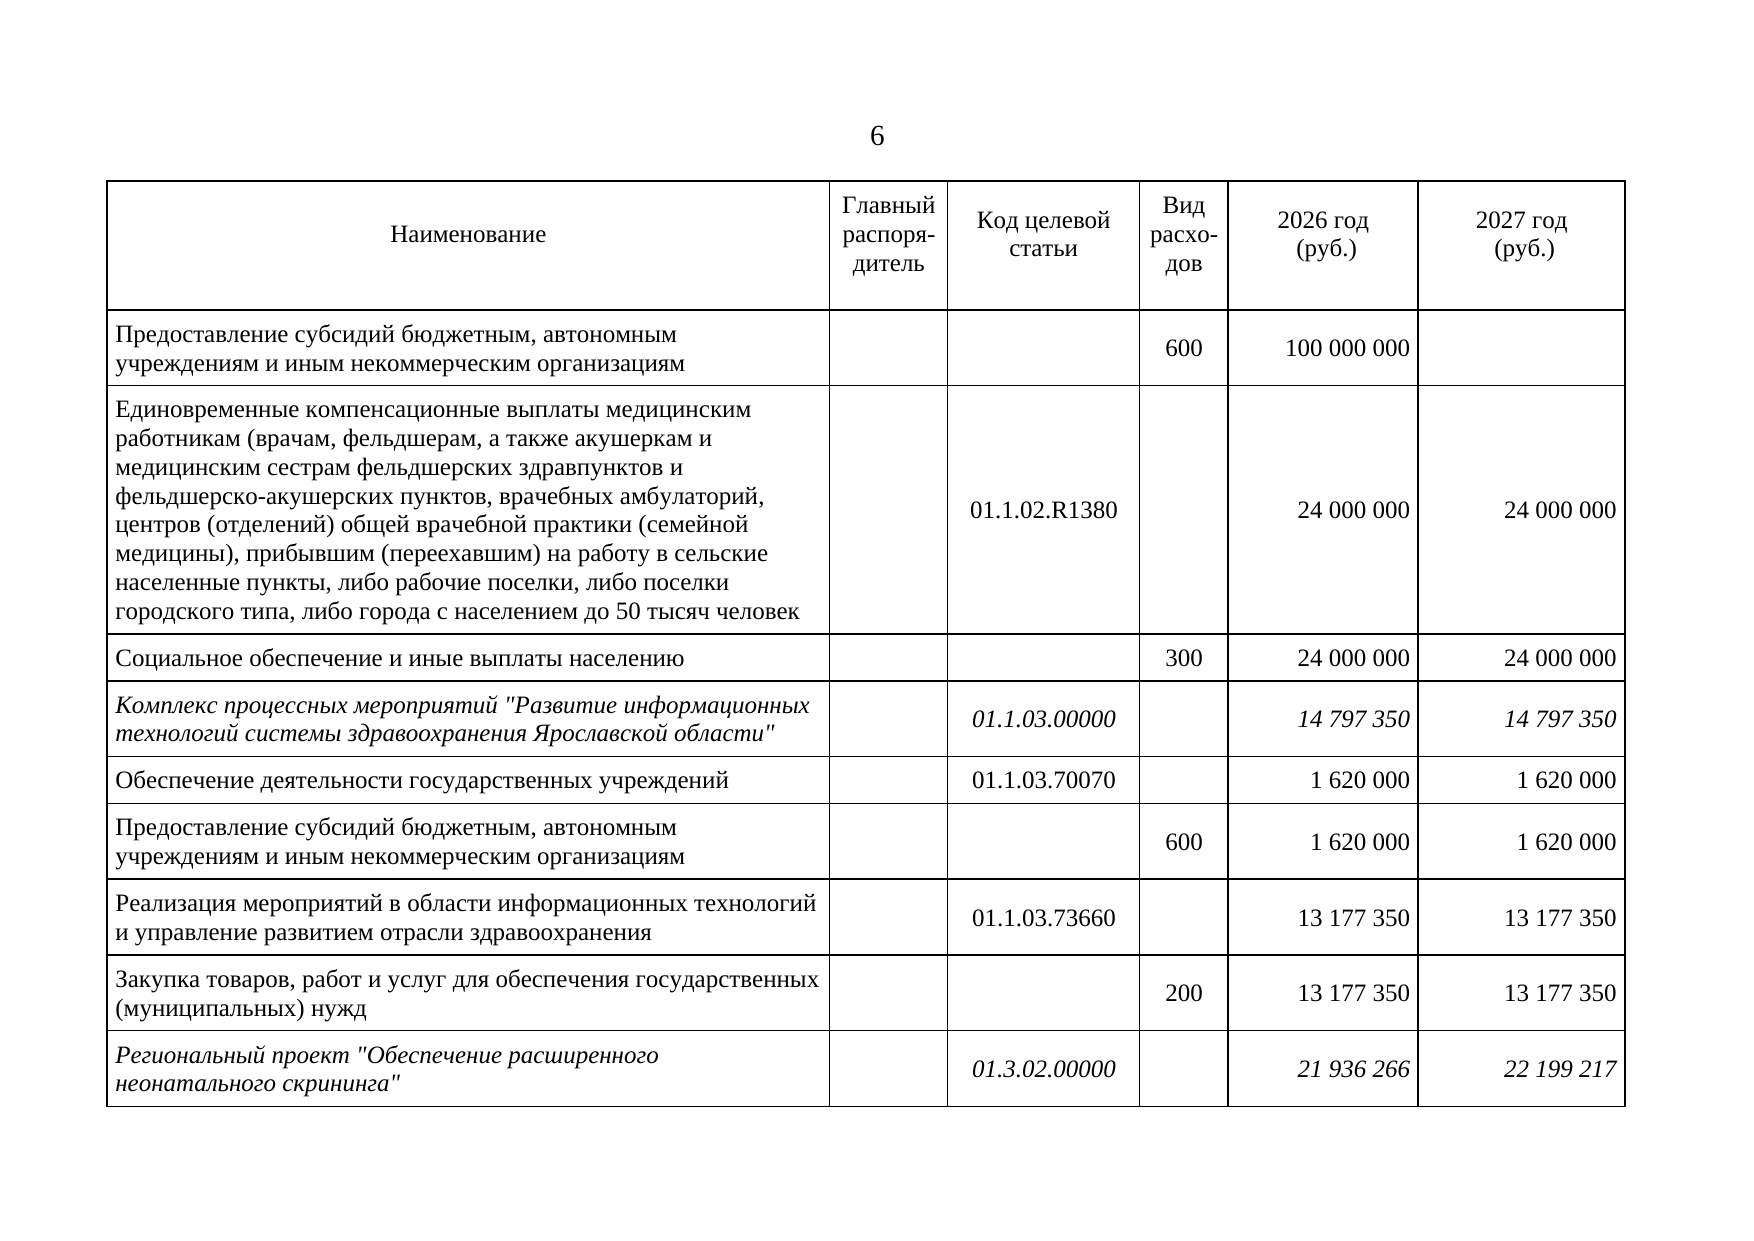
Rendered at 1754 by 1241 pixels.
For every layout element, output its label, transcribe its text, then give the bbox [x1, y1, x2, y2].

table_cell Комплекс процессных мероприятий "Развитие информационных технологий системы здравоохранения Ярославской области" [108, 682, 829, 756]
table_cell 01.1.03.70070 [948, 757, 1139, 803]
table_cell Обеспечение деятельности государственных учреждений [108, 757, 829, 803]
table_cell [948, 804, 1139, 878]
table_cell 13 177 350 [1419, 880, 1624, 954]
table_cell 01.1.03.00000 [948, 682, 1139, 756]
table_cell 24 000 000 [1419, 386, 1624, 633]
table_header Код целевой статьи [948, 182, 1139, 309]
table_cell 14 797 350 [1419, 682, 1624, 756]
table_cell 600 [1140, 311, 1227, 385]
table_cell 1 620 000 [1229, 757, 1417, 803]
table_cell [1140, 386, 1227, 633]
table_cell 24 000 000 [1419, 635, 1624, 680]
table_cell [948, 635, 1139, 680]
table_cell [830, 757, 947, 803]
table_cell [1140, 1031, 1227, 1106]
table_cell 01.3.02.00000 [948, 1031, 1139, 1106]
table_cell 100 000 000 [1229, 311, 1417, 385]
table_cell 1 620 000 [1419, 757, 1624, 803]
table_cell [948, 311, 1139, 385]
table_cell 14 797 350 [1229, 682, 1417, 756]
table_cell [830, 804, 947, 878]
table_cell Закупка товаров, работ и услуг для обеспечения государственных (муниципальных) нужд [108, 956, 829, 1030]
table_cell 13 177 350 [1229, 956, 1417, 1030]
table_cell Предоставление субсидий бюджетным, автономным учреждениям и иным некоммерческим организациям [108, 804, 829, 878]
table_cell 1 620 000 [1419, 804, 1624, 878]
table_cell Реализация мероприятий в области информационных технологий и управление развитием отрасли здравоохранения [108, 880, 829, 954]
table_header Главный распоря-дитель [830, 182, 947, 309]
table_cell [830, 880, 947, 954]
table_cell [1140, 880, 1227, 954]
table_cell [948, 956, 1139, 1030]
table_cell [830, 956, 947, 1030]
table_cell 24 000 000 [1229, 386, 1417, 633]
table_cell 300 [1140, 635, 1227, 680]
table_cell [830, 386, 947, 633]
table_cell Единовременные компенсационные выплаты медицинским работникам (врачам, фельдшерам, а также акушеркам и медицинским сестрам фельдшерских здравпунктов и фельдшерско-акушерских пунктов, врачебных амбулаторий, центров (отделений) общей врачебной практики (семейной медицины), прибывшим (переехавшим) на работу в сельские населенные пункты, либо рабочие поселки, либо поселки городского типа, либо города с населением до 50 тысяч человек [108, 386, 829, 633]
table_cell Социальное обеспечение и иные выплаты населению [108, 635, 829, 680]
table_cell 200 [1140, 956, 1227, 1030]
table_cell 01.1.02.R1380 [948, 386, 1139, 633]
table_cell 600 [1140, 804, 1227, 878]
table_header 2027 год (руб.) [1419, 182, 1624, 309]
table_cell Региональный проект "Обеспечение расширенного неонатального скрининга" [108, 1031, 829, 1106]
table_cell [830, 311, 947, 385]
table_cell 24 000 000 [1229, 635, 1417, 680]
table_cell 13 177 350 [1419, 956, 1624, 1030]
table_header Вид расхо-дов [1140, 182, 1227, 309]
table_cell [1140, 682, 1227, 756]
table_cell 1 620 000 [1229, 804, 1417, 878]
table_header Наименование [108, 182, 829, 309]
table_cell 01.1.03.73660 [948, 880, 1139, 954]
table_cell [1419, 311, 1624, 385]
table_cell 22 199 217 [1419, 1031, 1624, 1106]
table_cell [830, 682, 947, 756]
table_cell [830, 1031, 947, 1106]
table_cell 21 936 266 [1229, 1031, 1417, 1106]
table_cell [1140, 757, 1227, 803]
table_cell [108, 311, 829, 385]
table_header 2026 год (руб.) [1229, 182, 1417, 309]
table_cell [830, 635, 947, 680]
table_cell 13 177 350 [1229, 880, 1417, 954]
